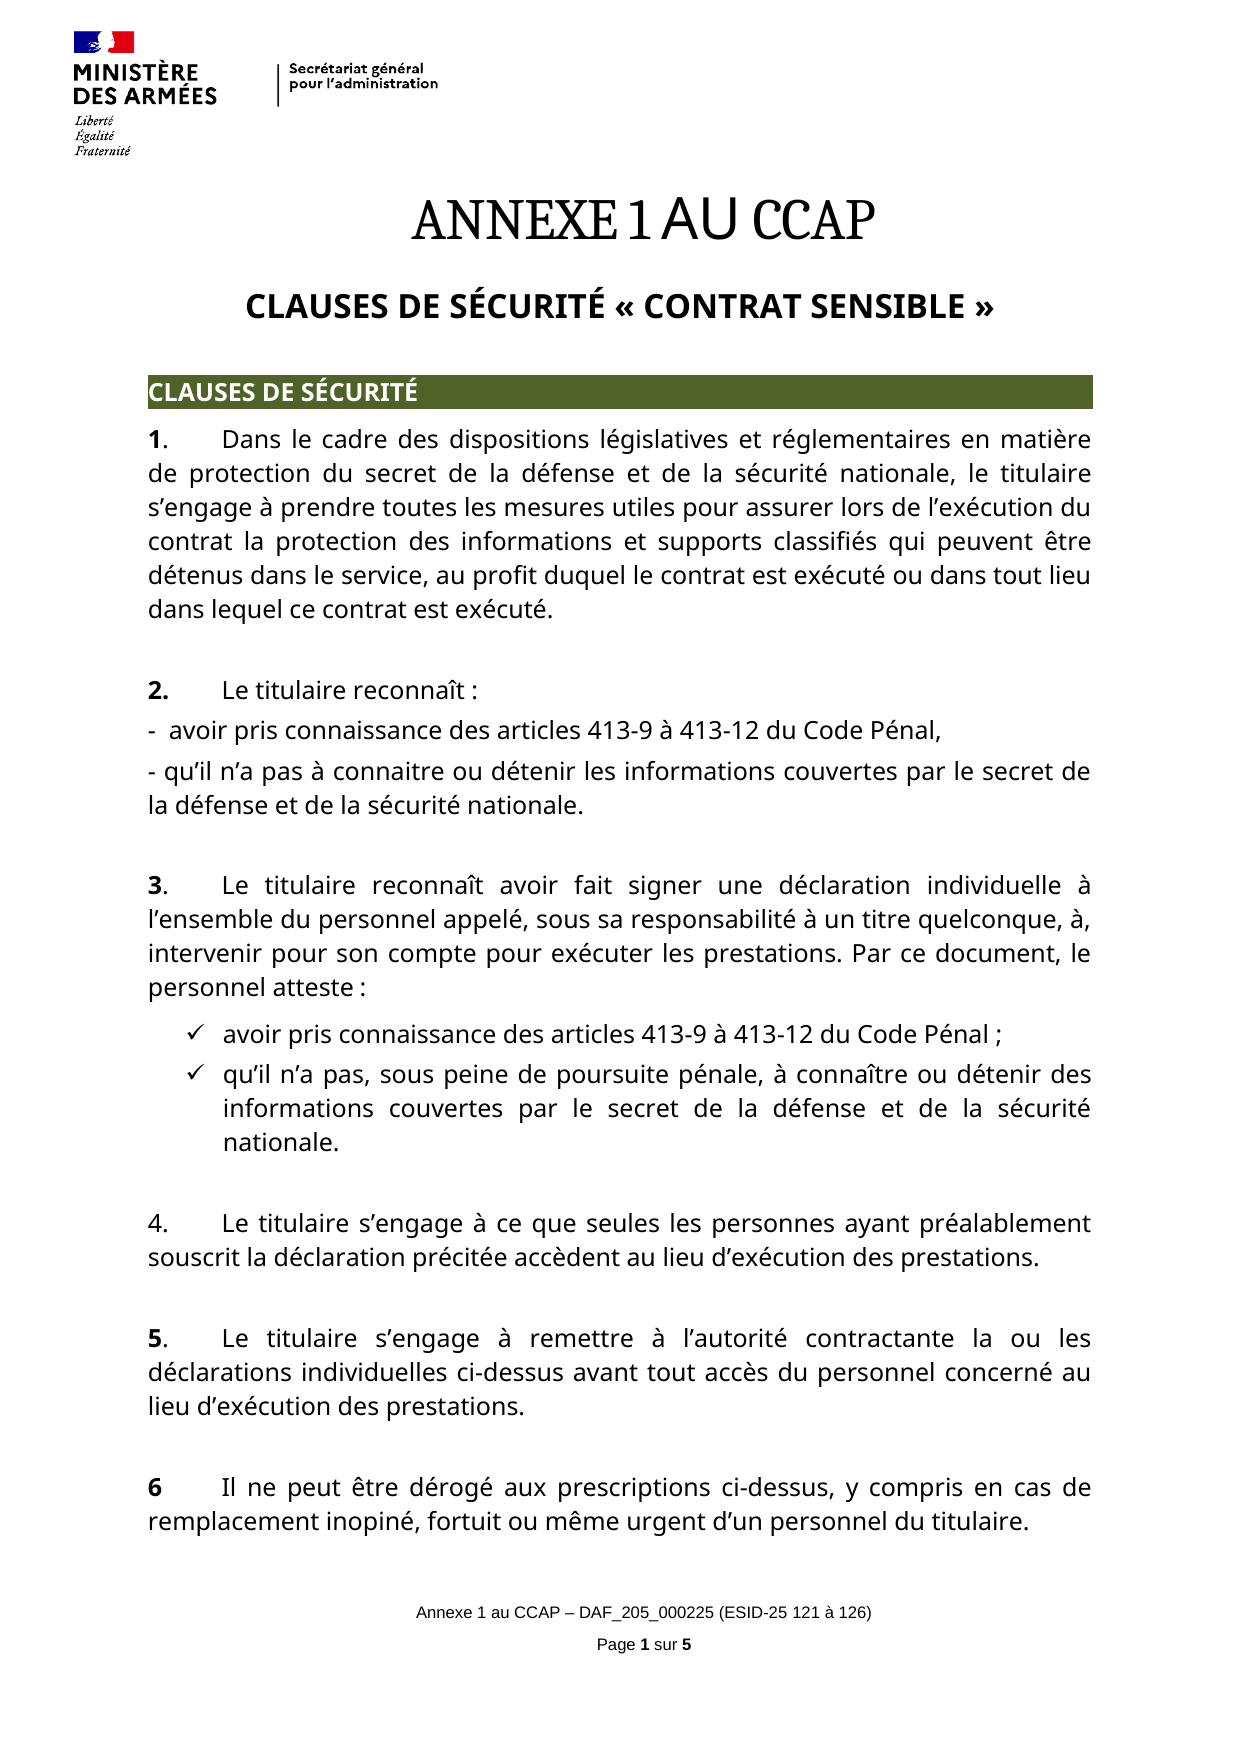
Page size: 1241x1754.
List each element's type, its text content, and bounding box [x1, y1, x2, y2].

list avoir pris connaissance des articles 413-9 à 413-12 du Code Pénal ; [185, 1017, 1093, 1051]
list qu’il n’a pas, sous peine de poursuite pénale, à connaître ou détenir des informations couvertes par le secret de la défense et de la sécurité nationale. [185, 1057, 1093, 1159]
text - qu’il n’a pas à connaitre ou détenir les informations couvertes par le secret de la défense et de la sécurité nationale. [148, 753, 1093, 821]
picture [74, 17, 445, 167]
text - avoir pris connaissance des articles 413-9 à 413-12 du Code Pénal, [148, 713, 1093, 747]
title ANNEXE 1 AU CCAP [195, 177, 1093, 257]
text CLAUSES DE SÉCURITÉ « CONTRAT SENSIBLE » [148, 283, 1093, 328]
text 3. Le titulaire reconnaît avoir fait signer une déclaration individuelle à l’ensemble du personnel appelé, sous sa responsabilité à un titre quelconque, à, intervenir pour son compte pour exécuter les prestations. Par ce document, le personnel atteste : [148, 868, 1093, 1004]
text 2. Le titulaire reconnaît : [148, 673, 1093, 707]
text 1. Dans le cadre des dispositions législatives et réglementaires en matière de protection du secret de la défense et de la sécurité nationale, le titulaire s’engage à prendre toutes les mesures utiles pour assurer lors de l’exécution du contrat la protection des informations et supports classifiés qui peuvent être détenus dans le service, au profit duquel le contrat est exécuté ou dans tout lieu dans lequel ce contrat est exécuté. [148, 422, 1093, 626]
text 4. Le titulaire s’engage à ce que seules les personnes ayant préalablement souscrit la déclaration précitée accèdent au lieu d’exécution des prestations. [148, 1206, 1093, 1274]
text 6 Il ne peut être dérogé aux prescriptions ci-dessus, y compris en cas de remplacement inopiné, fortuit ou même urgent d’un personnel du titulaire. [148, 1469, 1093, 1537]
text 5. Le titulaire s’engage à remettre à l’autorité contractante la ou les déclarations individuelles ci-dessus avant tout accès du personnel concerné au lieu d’exécution des prestations. [148, 1320, 1093, 1423]
text CLAUSES DE SÉCURITÉ [148, 375, 1093, 409]
